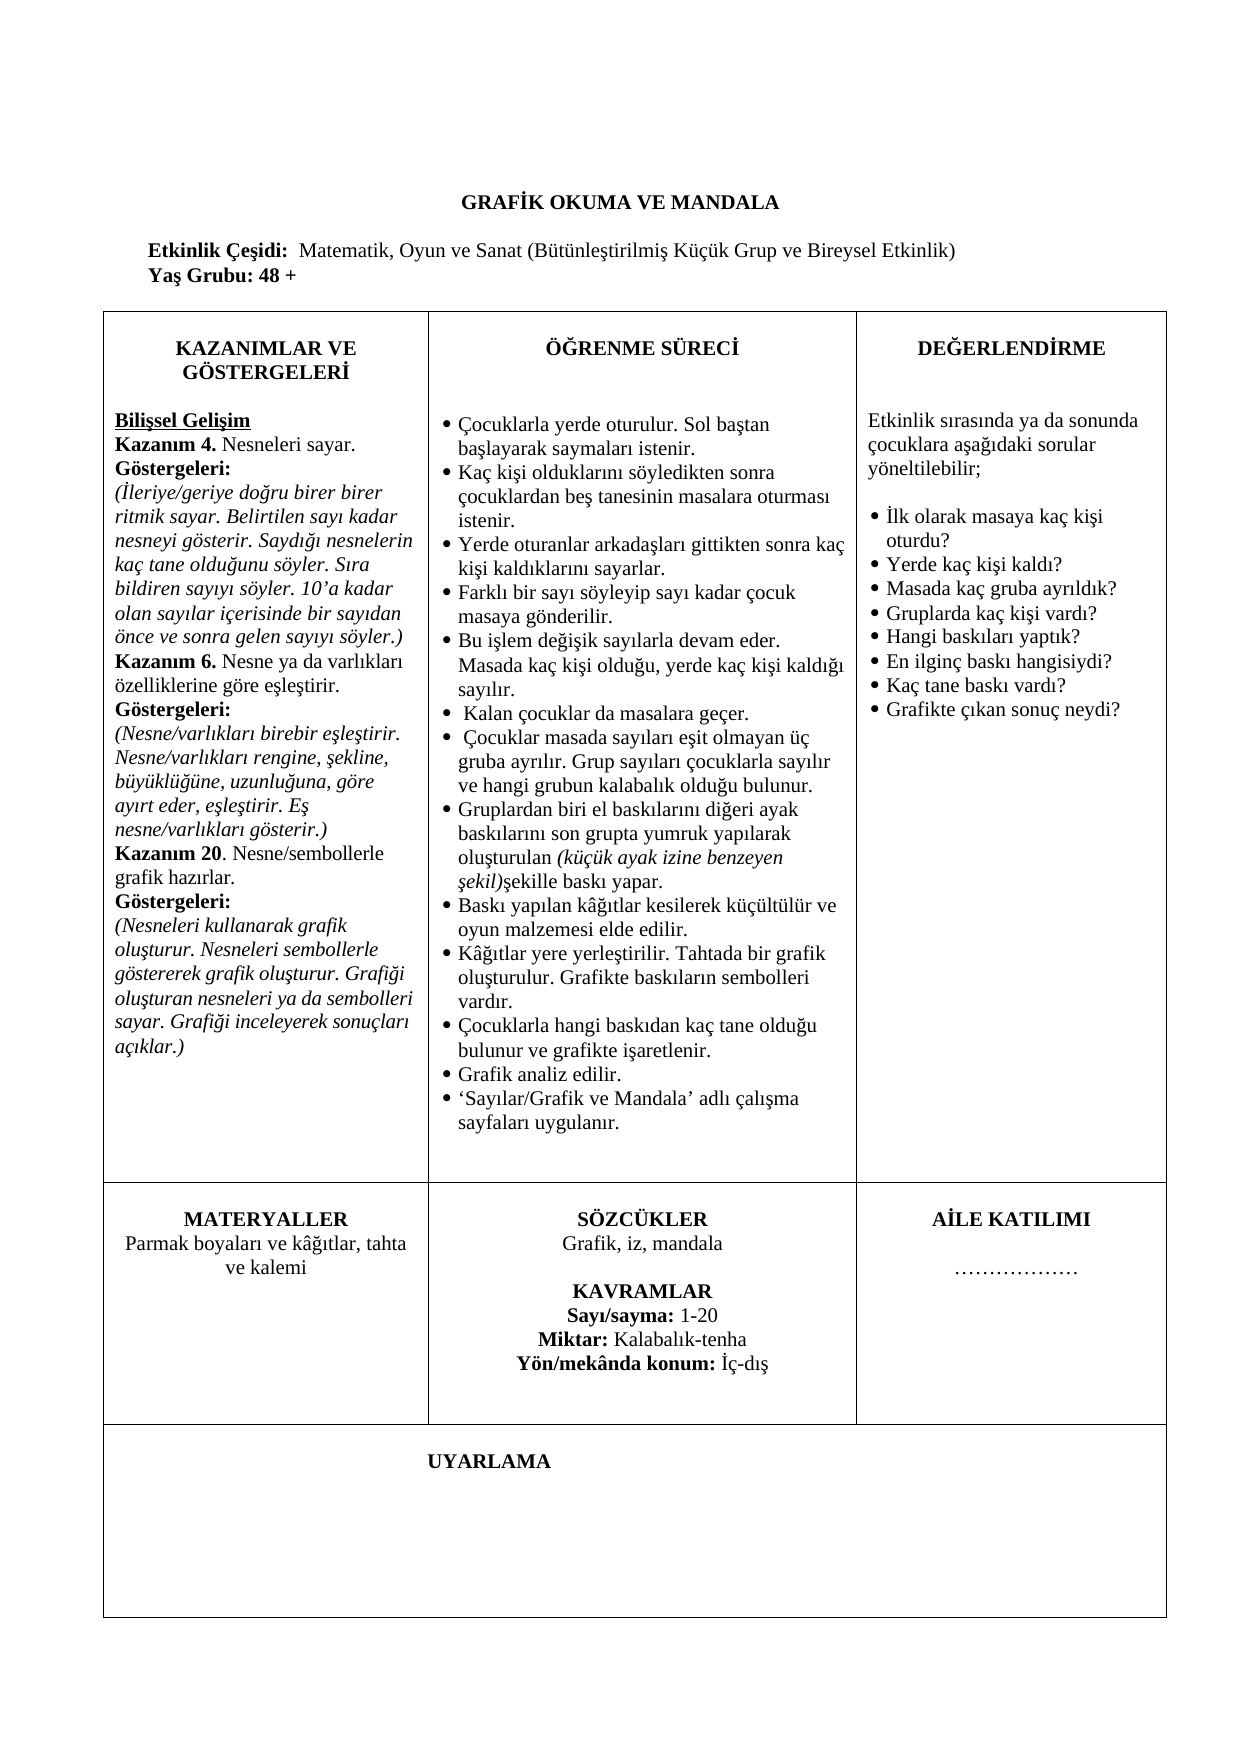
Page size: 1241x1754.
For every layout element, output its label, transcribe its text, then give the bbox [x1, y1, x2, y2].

table_header KAZANIMLAR VE GÖSTERGELERİ Bilişsel Gelişim Kazanım 4. Nesneleri sayar. Göstergeleri: (İleriye/geriye doğru birer birer ritmik sayar. Belirtilen sayı kadar nesneyi gösterir. Saydığı nesnelerin kaç tane olduğunu söyler. Sıra bildiren sayıyı söyler. 10’a kadar olan sayılar içerisinde bir sayıdan önce ve sonra gelen sayıyı söyler.) Kazanım 6. Nesne ya da varlıkları özelliklerine göre eşleştirir. Göstergeleri: (Nesne/varlıkları birebir eşleştirir. Nesne/varlıkları rengine, şekline, büyüklüğüne, uzunluğuna, göre ayırt eder, eşleştirir. Eş nesne/varlıkları gösterir.) Kazanım 20. Nesne/sembollerle grafik hazırlar. Göstergeleri: (Nesneleri kullanarak grafik oluşturur. Nesneleri sembollerle göstererek grafik oluşturur. Grafiği oluşturan nesneleri ya da sembolleri sayar. Grafiği inceleyerek sonuçları açıklar.) [104, 312, 428, 1182]
table_header ÖĞRENME SÜRECİ Çocuklarla yerde oturulur. Sol baştan başlayarak saymaları istenir. Kaç kişi olduklarını söyledikten sonra çocuklardan beş tanesinin masalara oturması istenir. Yerde oturanlar arkadaşları gittikten sonra kaç kişi kaldıklarını sayarlar. Farklı bir sayı söyleyip sayı kadar çocuk masaya gönderilir. Bu işlem değişik sayılarla devam eder. Masada kaç kişi olduğu, yerde kaç kişi kaldığı sayılır. Kalan çocuklar da masalara geçer. Çocuklar masada sayıları eşit olmayan üç gruba ayrılır. Grup sayıları çocuklarla sayılır ve hangi grubun kalabalık olduğu bulunur. Gruplardan biri el baskılarını diğeri ayak baskılarını son grupta yumruk yapılarak oluşturulan (küçük ayak izine benzeyen şekil)şekille baskı yapar. Baskı yapılan kâğıtlar kesilerek küçültülür ve oyun malzemesi elde edilir. Kâğıtlar yere yerleştirilir. Tahtada bir grafik oluşturulur. Grafikte baskıların sembolleri vardır. Çocuklarla hangi baskıdan kaç tane olduğu bulunur ve grafikte işaretlenir. Grafik analiz edilir. ‘Sayılar/Grafik ve Mandala’ adlı çalışma sayfaları uygulanır. [429, 312, 856, 1182]
table_header DEĞERLENDİRME Etkinlik sırasında ya da sonunda çocuklara aşağıdaki sorular yöneltilebilir; İlk olarak masaya kaç kişi oturdu? Yerde kaç kişi kaldı? Masada kaç gruba ayrıldık? Gruplarda kaç kişi vardı? Hangi baskıları yaptık? En ilginç baskı hangisiydi? Kaç tane baskı vardı? Grafikte çıkan sonuç neydi? [857, 312, 1166, 1182]
table_cell UYARLAMA [104, 1425, 856, 1617]
text Etkinlik Çeşidi: Matematik, Oyun ve Sanat (Bütünleştirilmiş Küçük Grup ve Bireysel Etkinlik) [148, 238, 1092, 262]
table_cell SÖZCÜKLER Grafik, iz, mandala KAVRAMLAR Sayı/sayma: 1-20 Miktar: Kalabalık-tenha Yön/mekânda konum: İç-dış [429, 1183, 856, 1423]
table_cell AİLE KATILIMI ……………… [857, 1183, 1166, 1423]
table_cell [856, 1425, 1166, 1617]
table_cell MATERYALLER Parmak boyaları ve kâğıtlar, tahta ve kalemi [104, 1183, 428, 1423]
text GRAFİK OKUMA VE MANDALA [148, 190, 1092, 214]
text Yaş Grubu: 48 + [148, 262, 1092, 287]
